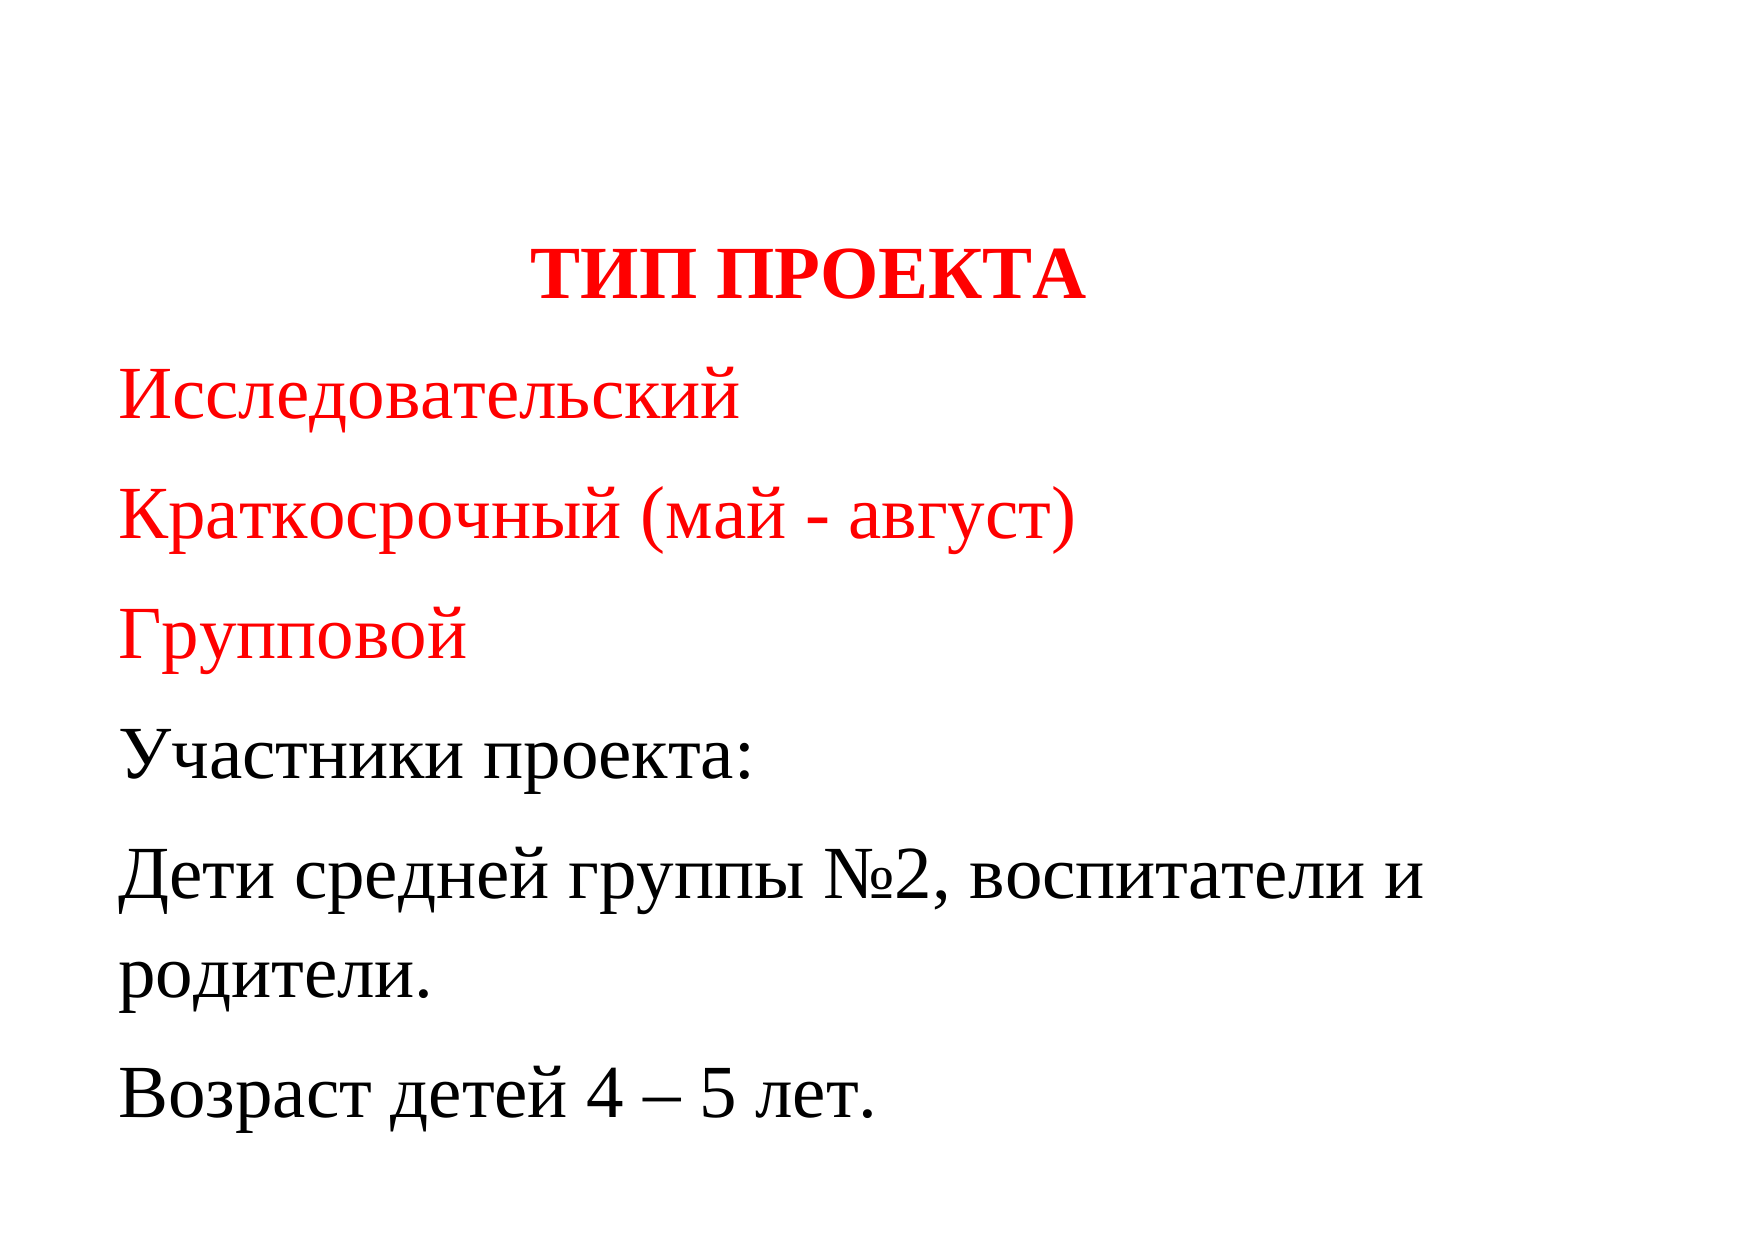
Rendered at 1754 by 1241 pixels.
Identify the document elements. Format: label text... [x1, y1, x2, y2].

text Участники проекта: [118, 708, 1636, 794]
text Исследовательский [118, 348, 1636, 434]
text Групповой [118, 588, 1636, 674]
text Дети средней группы №2, воспитатели и родители. [118, 828, 1636, 1014]
text Возраст детей 4 – 5 лет. [118, 1047, 1636, 1134]
text Краткосрочный (май - август) [118, 468, 1636, 554]
text ТИП ПРОЕКТА [118, 228, 1636, 314]
